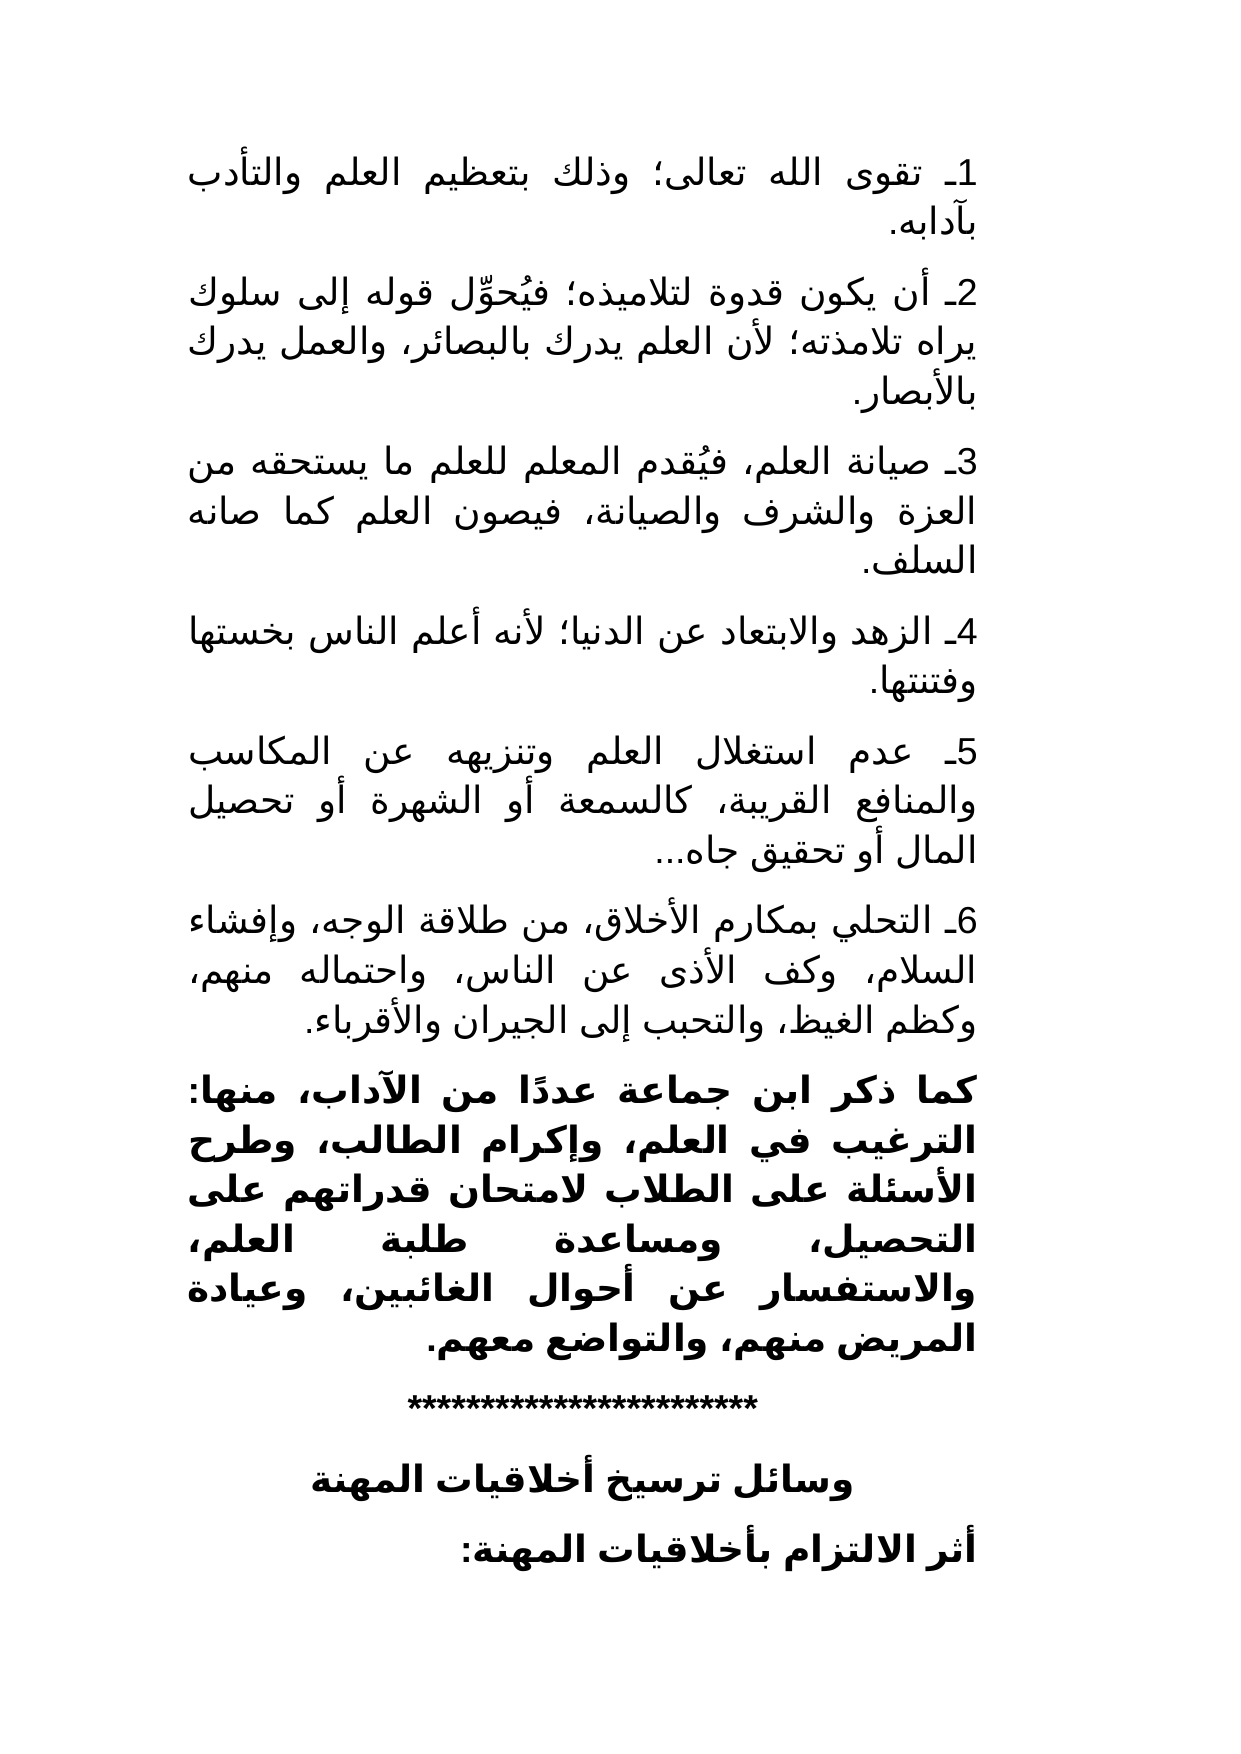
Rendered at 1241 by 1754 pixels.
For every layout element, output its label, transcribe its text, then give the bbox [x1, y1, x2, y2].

text 3ـ صيانة العلم، فيُقدم المعلم للعلم ما يستحقه من العزة والشرف والصيانة، فيصون العلم كما صانه السلف. [187, 439, 978, 582]
text وسائل ترسيخ أخلاقيات المهنة [187, 1457, 978, 1500]
text 6ـ التحلي بمكارم الأخلاق، من طلاقة الوجه، وإفشاء السلام، وكف الأذى عن الناس، واحتماله منهم، وكظم الغيظ، والتحبب إلى الجيران والأقرباء. [187, 899, 978, 1041]
text 1ـ تقوى الله تعالى؛ وذلك بتعظيم العلم والتأدب بآدابه. [187, 150, 978, 243]
text ************************ [187, 1387, 978, 1430]
text كما ذكر ابن جماعة عددًا من الآداب، منها: الترغيب في العلم، وإكرام الطالب، وطرح الأسئلة على الطلاب لامتحان قدراتهم على التحصيل، ومساعدة طلبة العلم، والاستفسار عن أحوال الغائبين، وعيادة المريض منهم، والتواضع معهم. [187, 1068, 978, 1359]
text أثر الالتزام بأخلاقيات المهنة: [187, 1527, 978, 1571]
text 4ـ الزهد والابتعاد عن الدنيا؛ لأنه أعلم الناس بخستها وفتنتها. [187, 609, 978, 702]
text 5ـ عدم استغلال العلم وتنزيهه عن المكاسب والمنافع القريبة، كالسمعة أو الشهرة أو تحصيل المال أو تحقيق جاه... [187, 729, 978, 871]
text 2ـ أن يكون قدوة لتلاميذه؛ فيُحوِّل قوله إلى سلوك يراه تلامذته؛ لأن العلم يدرك بالبصائر، والعمل يدرك بالأبصار. [187, 270, 978, 412]
